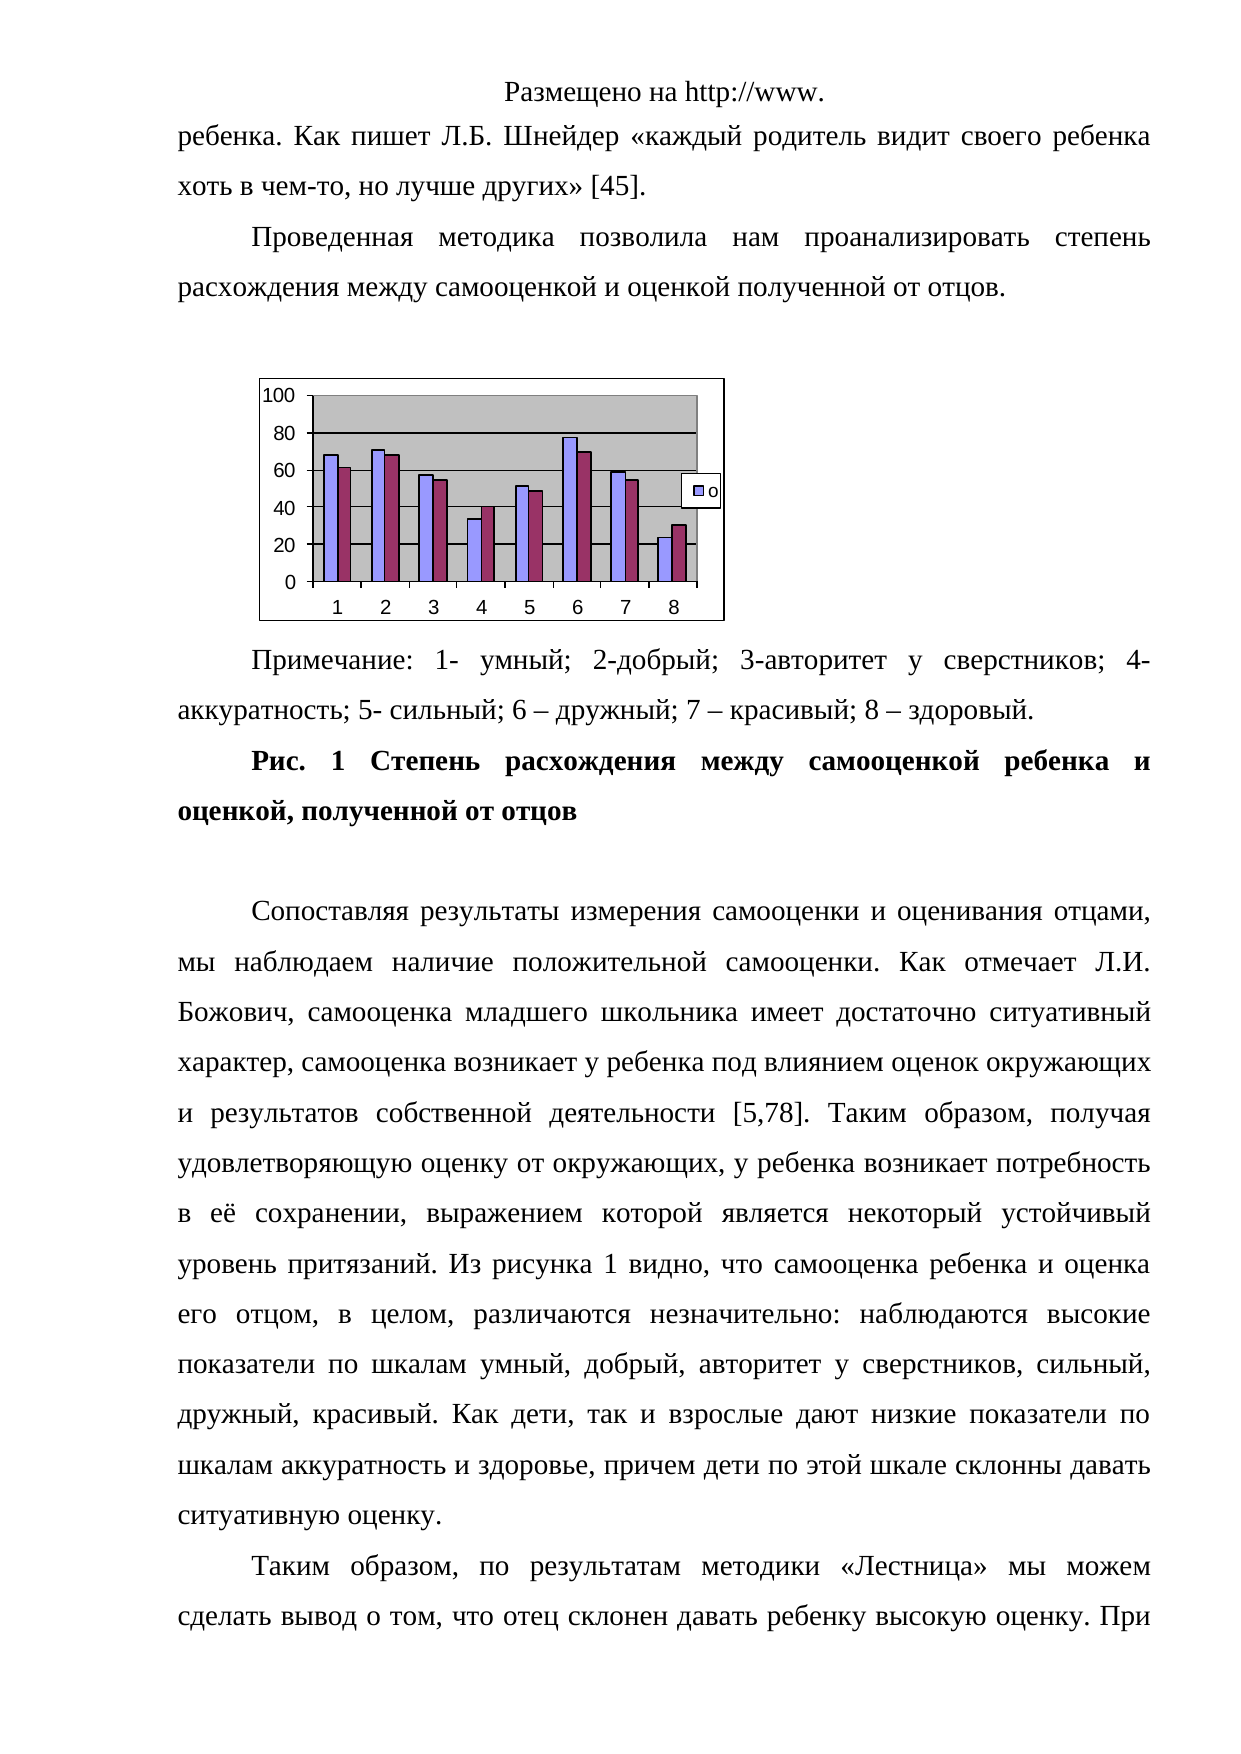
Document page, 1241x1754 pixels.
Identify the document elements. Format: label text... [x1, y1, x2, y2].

text Рис. 1 Степень расхождения между самооценкой ребенка и оценкой, полученной от отцов [177, 743, 1152, 826]
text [177, 1548, 1152, 1631]
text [177, 118, 1152, 202]
text Примечание: 1- умный; 2-добрый; 3-авторитет у сверстников; 4-аккуратность; 5- сильный; 6 – дружный; 7 – красивый; 8 – здоровый. [177, 642, 1152, 726]
text Сопоставляя результаты измерения самооценки и оценивания отцами, мы наблюдаем наличие положительной самооценки. Как отмечает Л.И. Божович, самооценка младшего школьника имеет достаточно ситуативный характер, самооценка возникает у ребенка под влиянием оценок окружающих и результатов собственной деятельности [5,78]. Таким образом, получая удовлетворяющую оценку от окружающих, у ребенка возникает потребность в её сохранении, выражением которой является некоторый устойчивый уровень притязаний. Из рисунка 1 видно, что самооценка ребенка и оценка его отцом, в целом, различаются незначительно: наблюдаются высокие показатели по шкалам умный, добрый, авторитет у сверстников, сильный, дружный, красивый. Как дети, так и взрослые дают низкие показатели по шкалам аккуратность и здоровье, причем дети по этой шкале склонны давать ситуативную оценку. [177, 893, 1152, 1531]
text Проведенная методика позволила нам проанализировать степень расхождения между самооценкой и оценкой полученной от отцов. [177, 219, 1152, 303]
